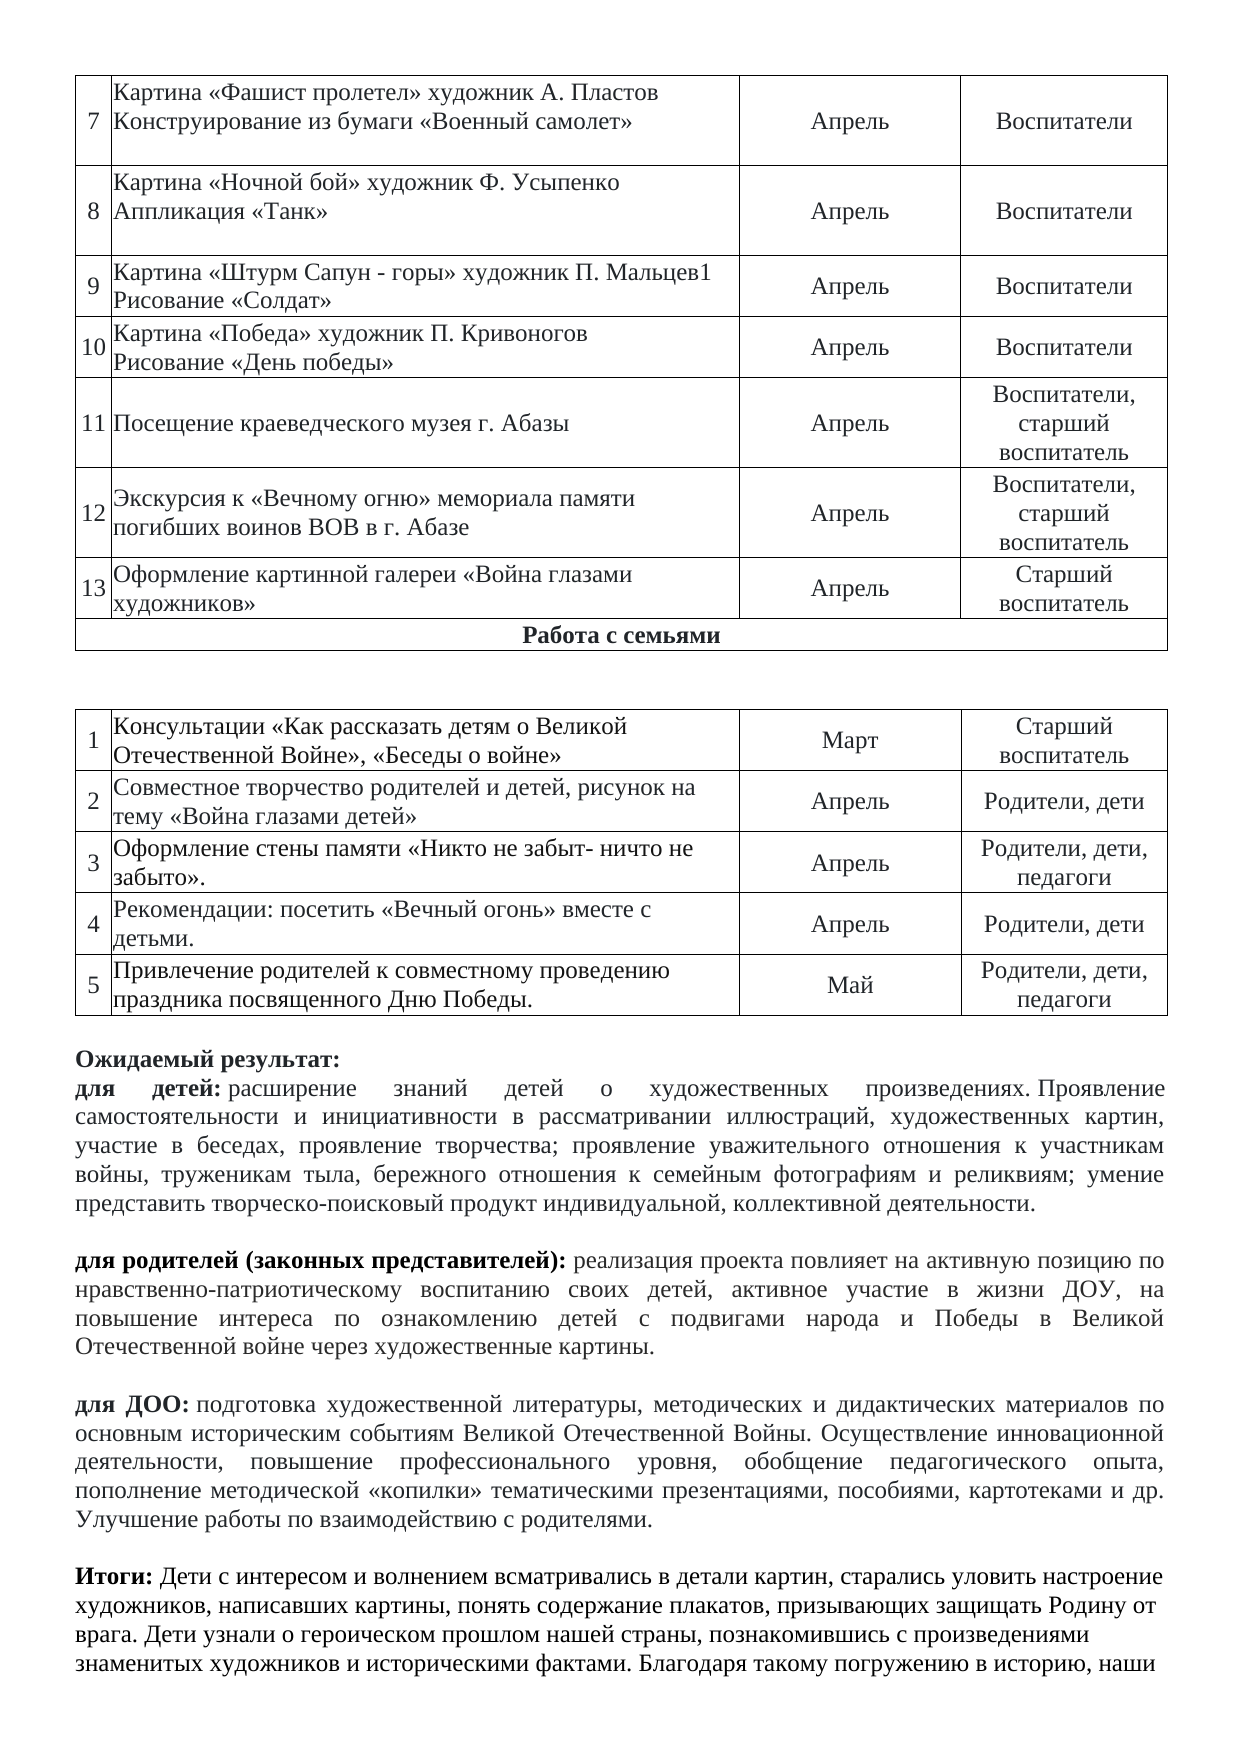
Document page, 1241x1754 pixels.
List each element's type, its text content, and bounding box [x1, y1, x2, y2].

table_cell Апрель [740, 893, 961, 953]
table_cell Старший воспитатель [961, 558, 1167, 618]
table_header Март [740, 710, 961, 770]
table_cell Совместное творчество родителей и детей, рисунок на тему «Война глазами детей» [112, 771, 739, 831]
text Ожидаемый результат: [75, 1044, 1165, 1073]
table_header Старший воспитатель [962, 710, 1167, 770]
table_cell Воспитатели [961, 166, 1167, 255]
table_header Консультации «Как рассказать детям о Великой Отечественной Войне», «Беседы о войне» [112, 710, 739, 770]
table_cell Апрель [740, 378, 960, 467]
table_cell Оформление картинной галереи «Война глазами художников» [112, 558, 739, 618]
table_cell Родители, дети, педагоги [962, 832, 1167, 892]
table_cell 4 [76, 893, 111, 953]
table_cell 8 [76, 166, 111, 255]
table_cell Апрель [740, 76, 960, 165]
table_cell 11 [76, 378, 111, 467]
table_cell Воспитатели, старший воспитатель [961, 378, 1167, 467]
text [75, 1561, 1165, 1676]
table_cell Родители, дети [962, 771, 1167, 831]
table_cell Посещение краеведческого музея г. Абазы [112, 378, 739, 467]
table_cell Работа с семьями [76, 619, 1167, 650]
table_cell 9 [76, 256, 111, 316]
table_cell Экскурсия к «Вечному огню» мемориала памяти погибших воинов ВОВ в г. Абазе [112, 468, 739, 557]
table_cell Апрель [740, 771, 961, 831]
table_cell Апрель [740, 468, 960, 557]
table_cell Привлечение родителей к совместному проведению праздника посвященного Дню Победы. [112, 955, 739, 1014]
table_cell Май [740, 955, 961, 1014]
table_cell Воспитатели [961, 317, 1167, 377]
text для родителей (законных представителей): реализация проекта повлияет на активную позицию по нравственно-патриотическому воспитанию своих детей, активное участие в жизни ДОУ, на повышение интереса по ознакомлению детей с подвигами народа и Победы в Великой Отечественной войне через художественные картины. [75, 1245, 1165, 1360]
table_cell Родители, дети, педагоги [962, 955, 1167, 1014]
table_cell Апрель [740, 832, 961, 892]
table_header 1 [76, 710, 111, 770]
table_cell 2 [76, 771, 111, 831]
table_cell Родители, дети [962, 893, 1167, 953]
table_cell Рекомендации: посетить «Вечный огонь» вместе с детьми. [112, 893, 739, 953]
table_cell 10 [76, 317, 111, 377]
table_cell 12 [76, 468, 111, 557]
table_cell Апрель [740, 166, 960, 255]
text для детей: расширение знаний детей о художественных произведениях. Проявление самостоятельности и инициативности в рассматривании иллюстраций, художественных картин, участие в беседах, проявление творчества; проявление уважительного отношения к участникам войны, труженикам тыла, бережного отношения к семейным фотографиям и реликвиям; умение представить творческо-поисковый продукт индивидуальной, коллективной деятельности. [75, 1073, 1165, 1216]
table_cell 5 [76, 955, 111, 1014]
table_cell Картина «Ночной бой» художник Ф. Усыпенко Аппликация «Танк» [112, 166, 739, 255]
table_cell Воспитатели, старший воспитатель [961, 468, 1167, 557]
table_cell Картина «Фашист пролетел» художник А. Пластов Конструирование из бумаги «Военный самолет» [112, 76, 739, 165]
table_cell Апрель [740, 256, 960, 316]
table_cell 7 [76, 76, 111, 165]
table_cell Оформление стены памяти «Никто не забыт- ничто не забыто». [112, 832, 739, 892]
table_cell Картина «Победа» художник П. Кривоногов Рисование «День победы» [112, 317, 739, 377]
table_cell Воспитатели [961, 256, 1167, 316]
table_cell Картина «Штурм Сапун - горы» художник П. Мальцев1 Рисование «Солдат» [112, 256, 739, 316]
table_cell Воспитатели [961, 76, 1167, 165]
table_cell Апрель [740, 558, 960, 618]
table_cell 13 [76, 558, 111, 618]
text для ДОО: подготовка художественной литературы, методических и дидактических материалов по основным историческим событиям Великой Отечественной Войны. Осуществление инновационной деятельности, повышение профессионального уровня, обобщение педагогического опыта, пополнение методической «копилки» тематическими презентациями, пособиями, картотеками и др. Улучшение работы по взаимодействию с родителями. [75, 1389, 1165, 1533]
table_cell 3 [76, 832, 111, 892]
table_cell Апрель [740, 317, 960, 377]
